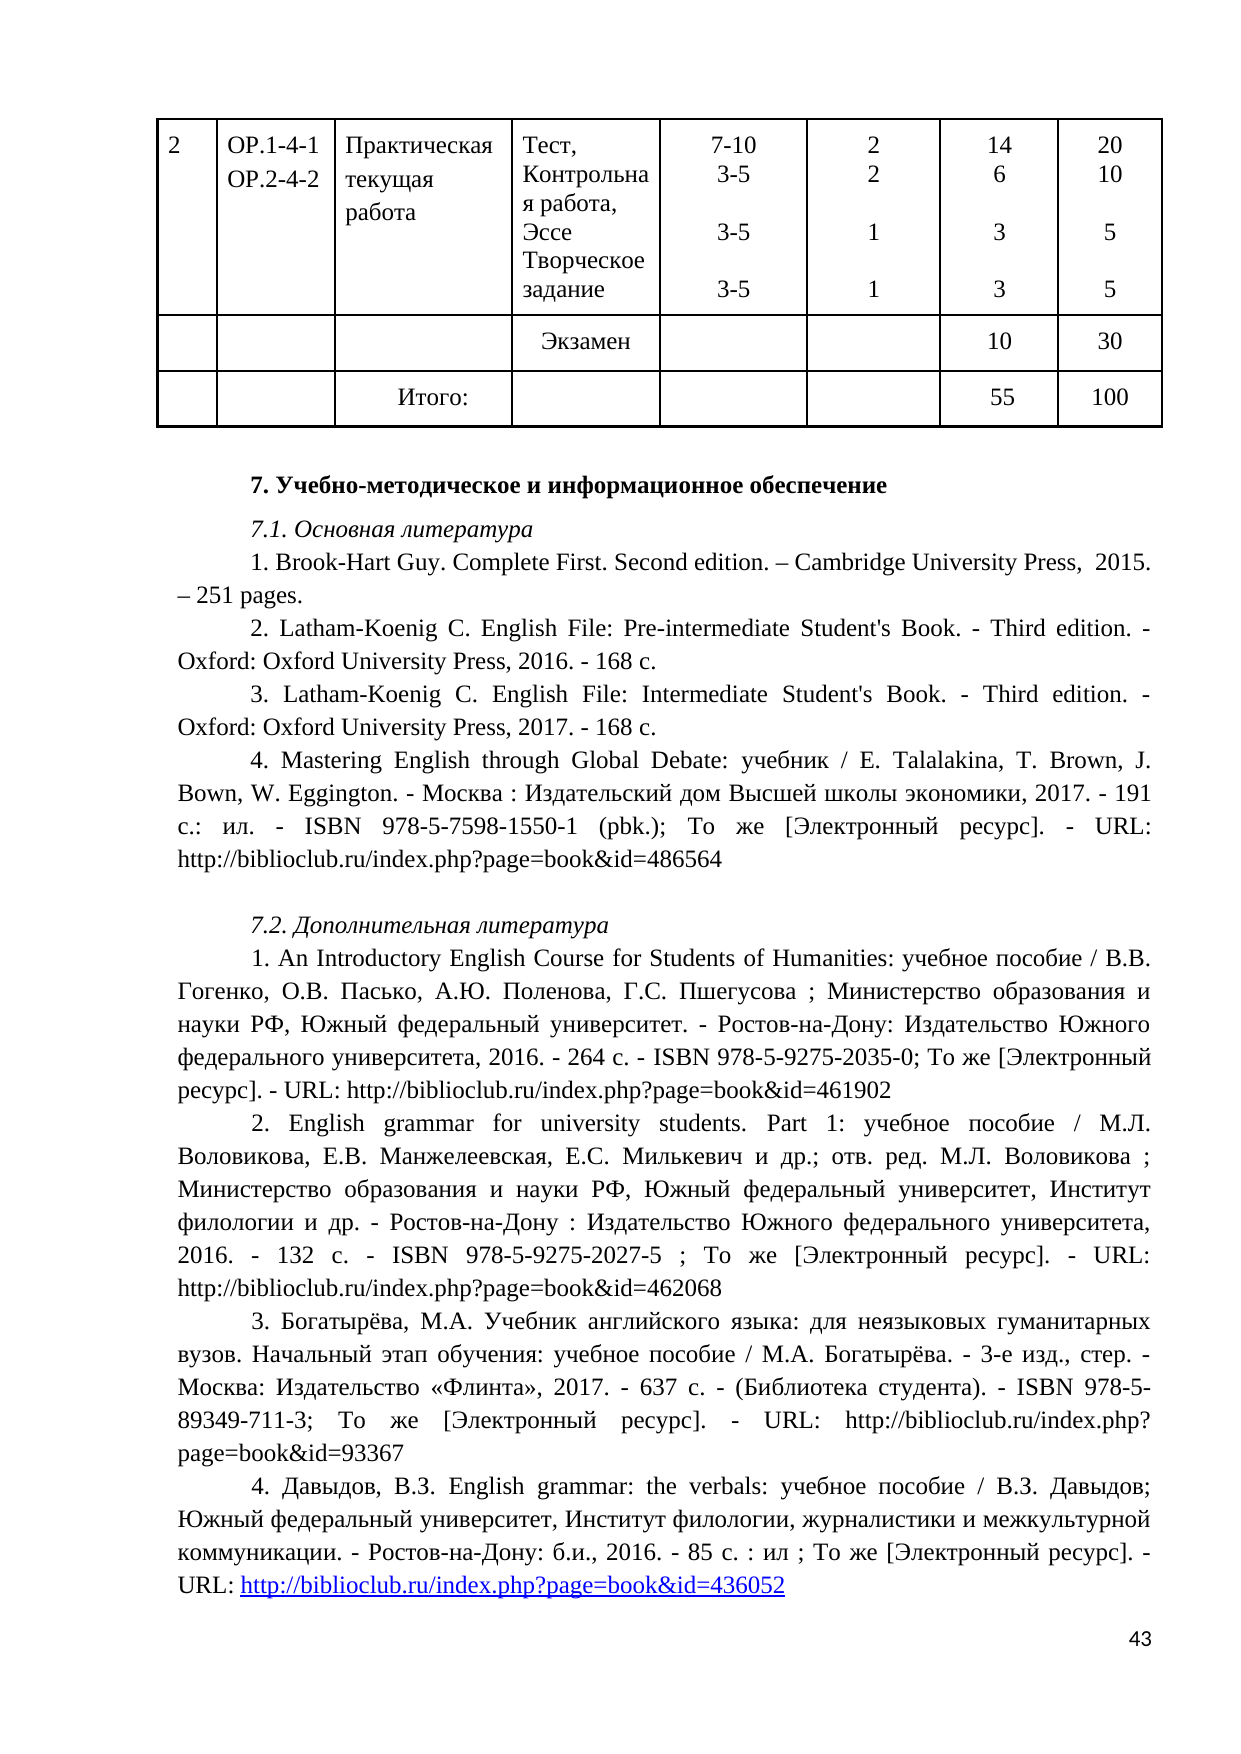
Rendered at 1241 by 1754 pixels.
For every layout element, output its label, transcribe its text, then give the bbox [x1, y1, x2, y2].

text 3. Latham-Koenig C. English File: Intermediate Student's Book. - Third edition. - Oxford: Oxford University Press, 2017. - 168 с. [177, 679, 1152, 741]
table_cell [808, 372, 939, 425]
text 1. Brook-Hart Guy. Complete First. Second edition. – Cambridge University Press, 2015. – 251 pages. [177, 547, 1152, 608]
table_cell 14 6 3 3 [941, 120, 1057, 313]
text 2. English grammar for university students. Part 1: учебное пособие / М.Л. Воловикова, Е.В. Манжелеевская, Е.С. Милькевич и др.; отв. ред. М.Л. Воловикова ; Министерство образования и науки РФ, Южный федеральный университет, Институт филологии и др. - Ростов-на-Дону : Издательство Южного федерального университета, 2016. - 132 с. - ISBN 978-5-9275-2027-5 ; То же [Электронный ресурс]. - URL: http://biblioclub.ru/index.php?page=book&id=462068 [177, 1108, 1152, 1302]
table_cell [661, 372, 806, 425]
table_cell [218, 316, 334, 369]
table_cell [336, 120, 511, 313]
table_cell 2 [159, 120, 216, 313]
text 4. Mastering English through Global Debate: учебник / E. Talalakina, T. Brown, J. Bown, W. Eggington. - Москва : Издательский дом Высшей школы экономики, 2017. - 191 с.: ил. - ISBN 978-5-7598-1550-1 (pbk.); То же [Электронный ресурс]. - URL: http://biblioclub.ru/index.php?page=book&id=486564 [177, 745, 1152, 873]
table_cell [159, 372, 216, 425]
table_cell [808, 316, 939, 369]
table_cell 7-10 3-5 3-5 3-5 [661, 120, 806, 313]
table_cell 20 10 5 5 [1059, 120, 1161, 313]
table_cell [159, 316, 216, 369]
table_cell 30 [1059, 316, 1161, 369]
table_cell [336, 316, 511, 369]
table_cell ОР.1-4-1 ОР.2-4-2 [218, 120, 334, 313]
table_cell 100 [1059, 372, 1161, 425]
table_cell [513, 372, 659, 425]
text 7.1. Основная литература [177, 514, 1152, 542]
text 4. Давыдов, В.З. English grammar: the verbals: учебное пособие / В.З. Давыдов; Южный федеральный университет, Институт филологии, журналистики и межкультурной коммуникации. - Ростов-на-Дону: б.и., 2016. - 85 с. : ил ; То же [Электронный ресурс]. - URL: http://biblioclub.ru/index.php?page=book&id=436052 [177, 1471, 1152, 1599]
text 7. Учебно-методическое и информационное обеспечение [177, 471, 1152, 499]
table_cell Экзамен [513, 316, 659, 369]
text 2. Latham-Koenig C. English File: Pre-intermediate Student's Book. - Third edition. - Oxford: Oxford University Press, 2016. - 168 с. [177, 613, 1152, 674]
table_cell 10 [941, 316, 1057, 369]
table_cell [661, 316, 806, 369]
text 3. Богатырёва, М.А. Учебник английского языка: для неязыковых гуманитарных вузов. Начальный этап обучения: учебное пособие / М.А. Богатырёва. - 3-е изд., стер. - Москва: Издательство «Флинта», 2017. - 637 с. - (Библиотека студента). - ISBN 978-5-89349-711-3; То же [Электронный ресурс]. - URL: http://biblioclub.ru/index.php?page=book&id=93367 [177, 1306, 1152, 1467]
text 1. An Introductory English Course for Students of Humanities: учебное пособие / В.В. Гогенко, О.В. Пасько, А.Ю. Поленова, Г.С. Пшегусова ; Министерство образования и науки РФ, Южный федеральный университет. - Ростов-на-Дону: Издательство Южного федерального университета, 2016. - 264 с. - ISBN 978-5-9275-2035-0; То же [Электронный ресурс]. - URL: http://biblioclub.ru/index.php?page=book&id=461902 [177, 943, 1152, 1104]
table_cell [513, 120, 659, 313]
table_cell 55 [941, 372, 1057, 425]
table_cell [218, 372, 334, 425]
table_cell 2 2 1 1 [808, 120, 939, 313]
text 7.2. Дополнительная литература [177, 910, 1152, 939]
table_cell [336, 372, 511, 425]
